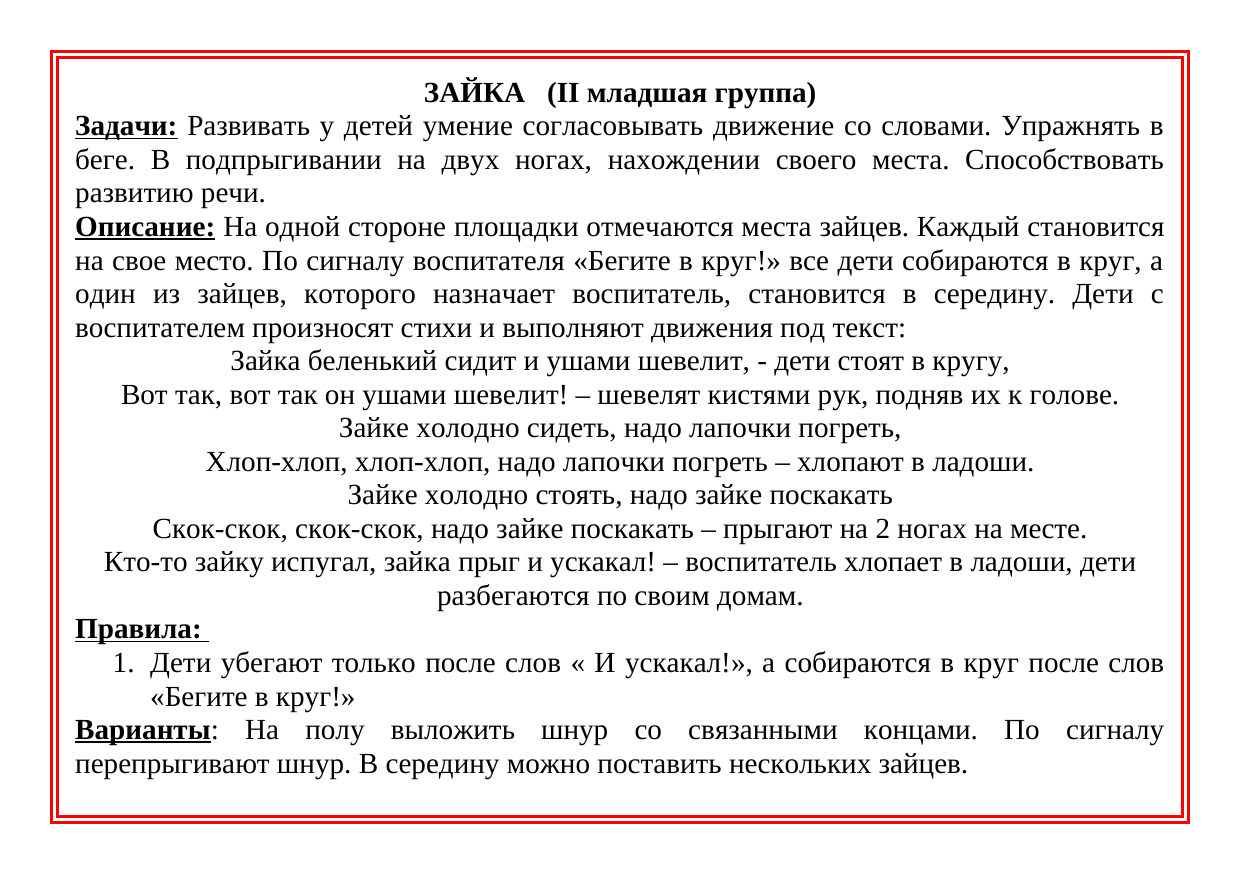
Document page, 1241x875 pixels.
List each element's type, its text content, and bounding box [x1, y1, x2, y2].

text Зайке холодно стоять, надо зайке поскакать [75, 477, 1165, 511]
text Вот так, вот так он ушами шевелит! – шевелят кистями рук, подняв их к голове. [75, 377, 1165, 410]
text Хлоп-хлоп, хлоп-хлоп, надо лапочки погреть – хлопают в ладоши. [75, 444, 1165, 477]
text Правила: [75, 612, 1165, 645]
text Варианты: На полу выложить шнур со связанными концами. По сигналу перепрыгивают шнур. В середину можно поставить нескольких зайцев. [75, 712, 1165, 779]
text ЗАЙКА (II младшая группа) [75, 75, 1165, 108]
text Зайке холодно сидеть, надо лапочки погреть, [75, 410, 1165, 444]
text Описание: На одной стороне площадки отмечаются места зайцев. Каждый становится на свое место. По сигналу воспитателя «Бегите в круг!» все дети собираются в круг, а один из зайцев, которого назначает воспитатель, становится в середину. Дети с воспитателем произносят стихи и выполняют движения под текст: [75, 209, 1165, 343]
text Зайка беленький сидит и ушами шевелит, - дети стоят в кругу, [75, 343, 1165, 377]
text Кто-то зайку испугал, зайка прыг и ускакал! – воспитатель хлопает в ладоши, дети разбегаются по своим домам. [75, 544, 1165, 612]
text Задачи: Развивать у детей умение согласовывать движение со словами. Упражнять в беге. В подпрыгивании на двух ногах, нахождении своего места. Способствовать развитию речи. [75, 108, 1165, 209]
list Дети убегают только после слов « И ускакал!», а собираются в круг после слов «Бегите в круг!» [112, 645, 1165, 712]
text Скок-скок, скок-скок, надо зайке поскакать – прыгают на 2 ногах на месте. [75, 511, 1165, 544]
